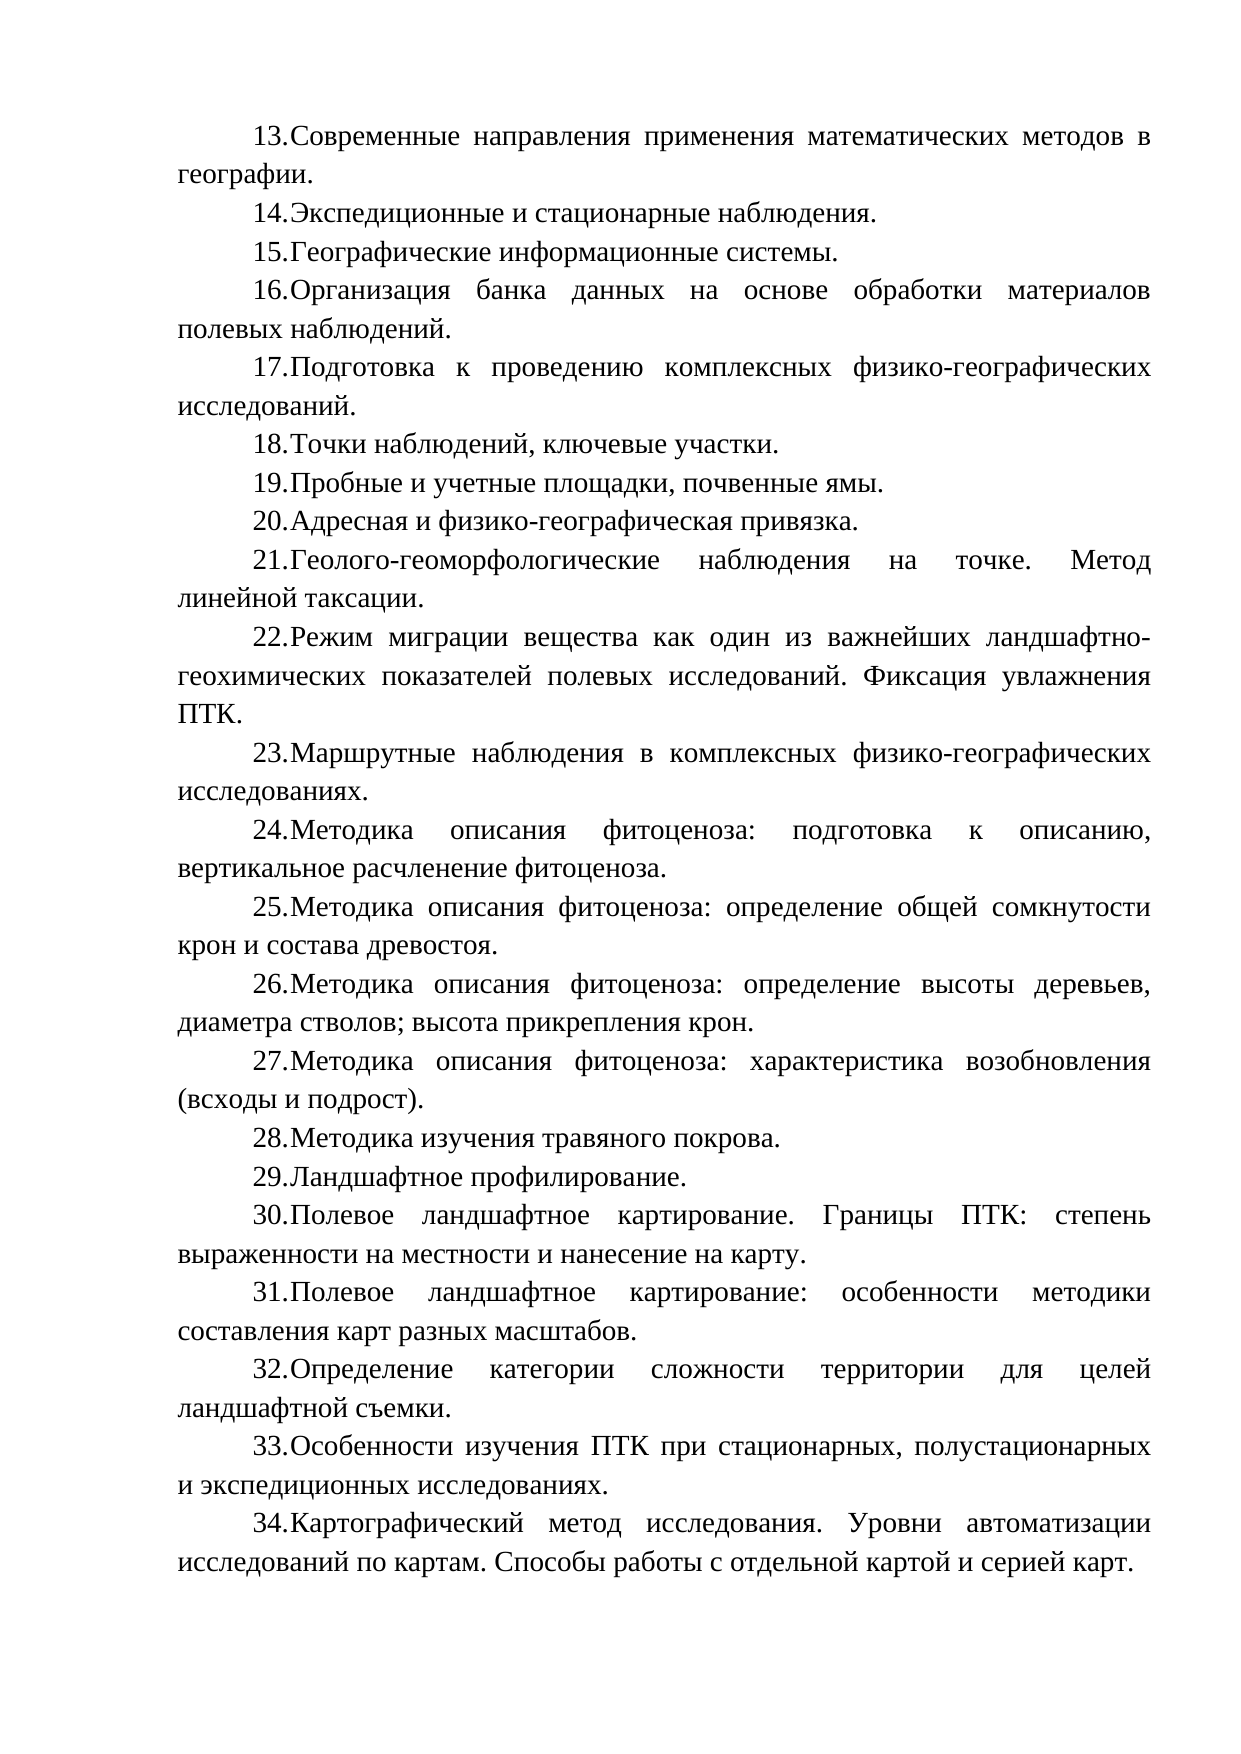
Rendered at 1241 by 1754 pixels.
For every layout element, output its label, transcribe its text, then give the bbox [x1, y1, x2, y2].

list Режим миграции вещества как один из важнейших ландшафтно-геохимических показателей полевых исследований. Фиксация увлажнения ПТК. [177, 619, 1152, 730]
list Пробные и учетные площадки, почвенные ямы. [177, 465, 1152, 498]
list Современные направления применения математических методов в географии. [177, 118, 1152, 190]
list Геолого-геоморфологические наблюдения на точке. Метод линейной таксации. [177, 542, 1152, 614]
list Точки наблюдений, ключевые участки. [177, 426, 1152, 460]
list Подготовка к проведению комплексных физико-географических исследований. [177, 349, 1152, 421]
list Методика описания фитоценоза: определение общей сомкнутости крон и состава древостоя. [177, 889, 1152, 961]
list Географические информационные системы. [177, 234, 1152, 267]
list Особенности изучения ПТК при стационарных, полустационарных и экспедиционных исследованиях. [177, 1428, 1152, 1501]
list Определение категории сложности территории для целей ландшафтной съемки. [177, 1351, 1152, 1423]
list Полевое ландшафтное картирование. Границы ПТК: степень выраженности на местности и нанесение на карту. [177, 1197, 1152, 1269]
list Экспедиционные и стационарные наблюдения. [177, 195, 1152, 229]
list Адресная и физико-географическая привязка. [177, 503, 1152, 537]
list Картографический метод исследования. Уровни автоматизации исследований по картам. Способы работы с отдельной картой и серией карт. [177, 1506, 1152, 1578]
list Организация банка данных на основе обработки материалов полевых наблюдений. [177, 272, 1152, 344]
list Ландшафтное профилирование. [177, 1159, 1152, 1192]
list Методика описания фитоценоза: определение высоты деревьев, диаметра стволов; высота прикрепления крон. [177, 966, 1152, 1038]
list Методика описания фитоценоза: характеристика возобновления (всходы и подрост). [177, 1043, 1152, 1115]
list Методика описания фитоценоза: подготовка к описанию, вертикальное расчленение фитоценоза. [177, 812, 1152, 884]
list Методика изучения травяного покрова. [177, 1120, 1152, 1154]
list Маршрутные наблюдения в комплексных физико-географических исследованиях. [177, 735, 1152, 807]
list Полевое ландшафтное картирование: особенности методики составления карт разных масштабов. [177, 1274, 1152, 1346]
